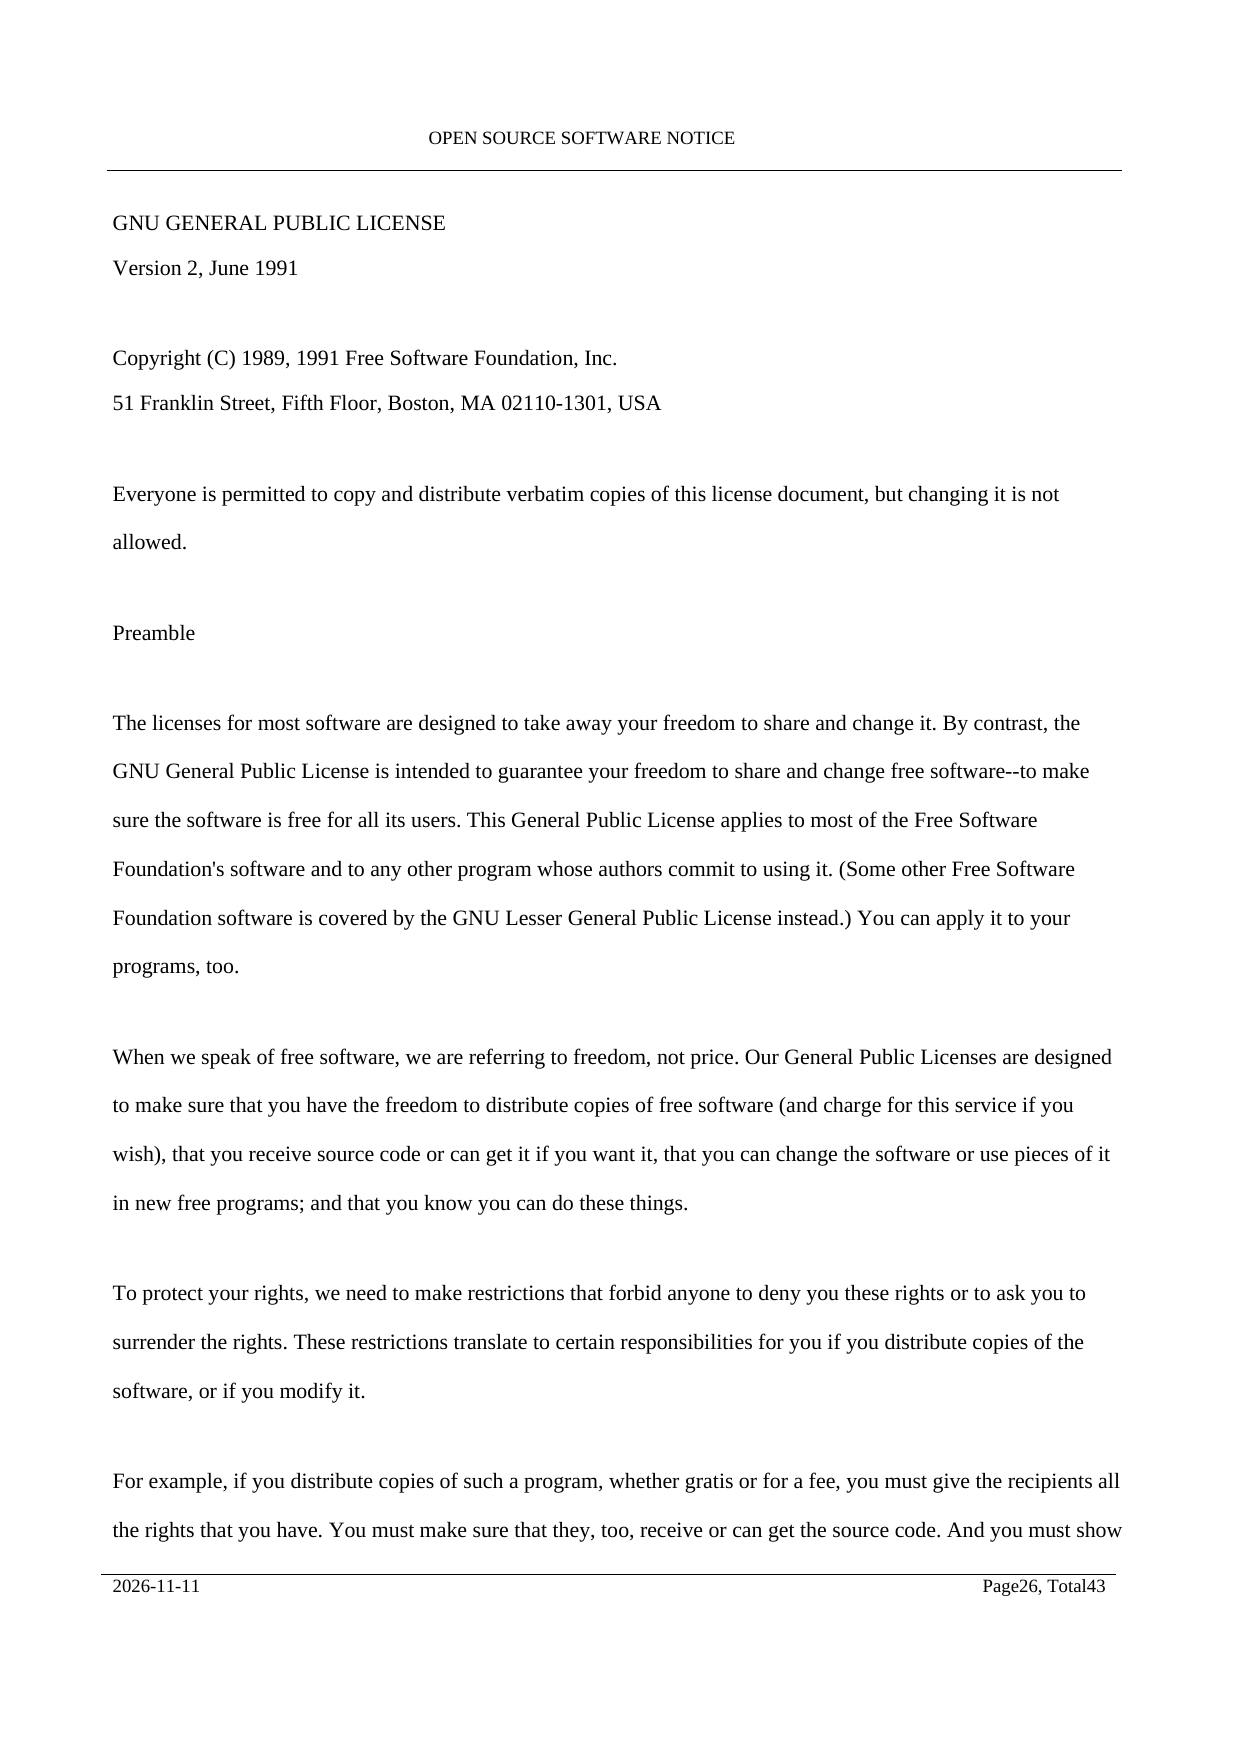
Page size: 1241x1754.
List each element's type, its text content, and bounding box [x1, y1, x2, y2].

text GNU GENERAL PUBLIC LICENSE [112, 206, 1128, 239]
text Version 2, June 1991 [112, 251, 1128, 284]
text Copyright (C) 1989, 1991 Free Software Foundation, Inc. [112, 342, 1128, 374]
text Preamble [112, 616, 1128, 648]
text Everyone is permitted to copy and distribute verbatim copies of this license document, but changing it is not allowed. [112, 477, 1128, 558]
text 51 Franklin Street, Fifth Floor, Boston, MA 02110-1301, USA [112, 387, 1128, 419]
text To protect your rights, we need to make restrictions that forbid anyone to deny you these rights or to ask you to surrender the rights. These restrictions translate to certain responsibilities for you if you distribute copies of the software, or if you modify it. [112, 1277, 1128, 1407]
text When we speak of free software, we are referring to freedom, not price. Our General Public Licenses are designed to make sure that you have the freedom to distribute copies of free software (and charge for this service if you wish), that you receive source code or can get it if you want it, that you can change the software or use pieces of it in new free programs; and that you know you can do these things. [112, 1040, 1128, 1219]
text The licenses for most software are designed to take away your freedom to share and change it. By contrast, the GNU General Public License is intended to guarantee your freedom to share and change free software--to make sure the software is free for all its users. This General Public License applies to most of the Free Software Foundation's software and to any other program whose authors commit to using it. (Some other Free Software Foundation software is covered by the GNU Lesser General Public License instead.) You can apply it to your programs, too. [112, 706, 1128, 982]
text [112, 1464, 1128, 1546]
